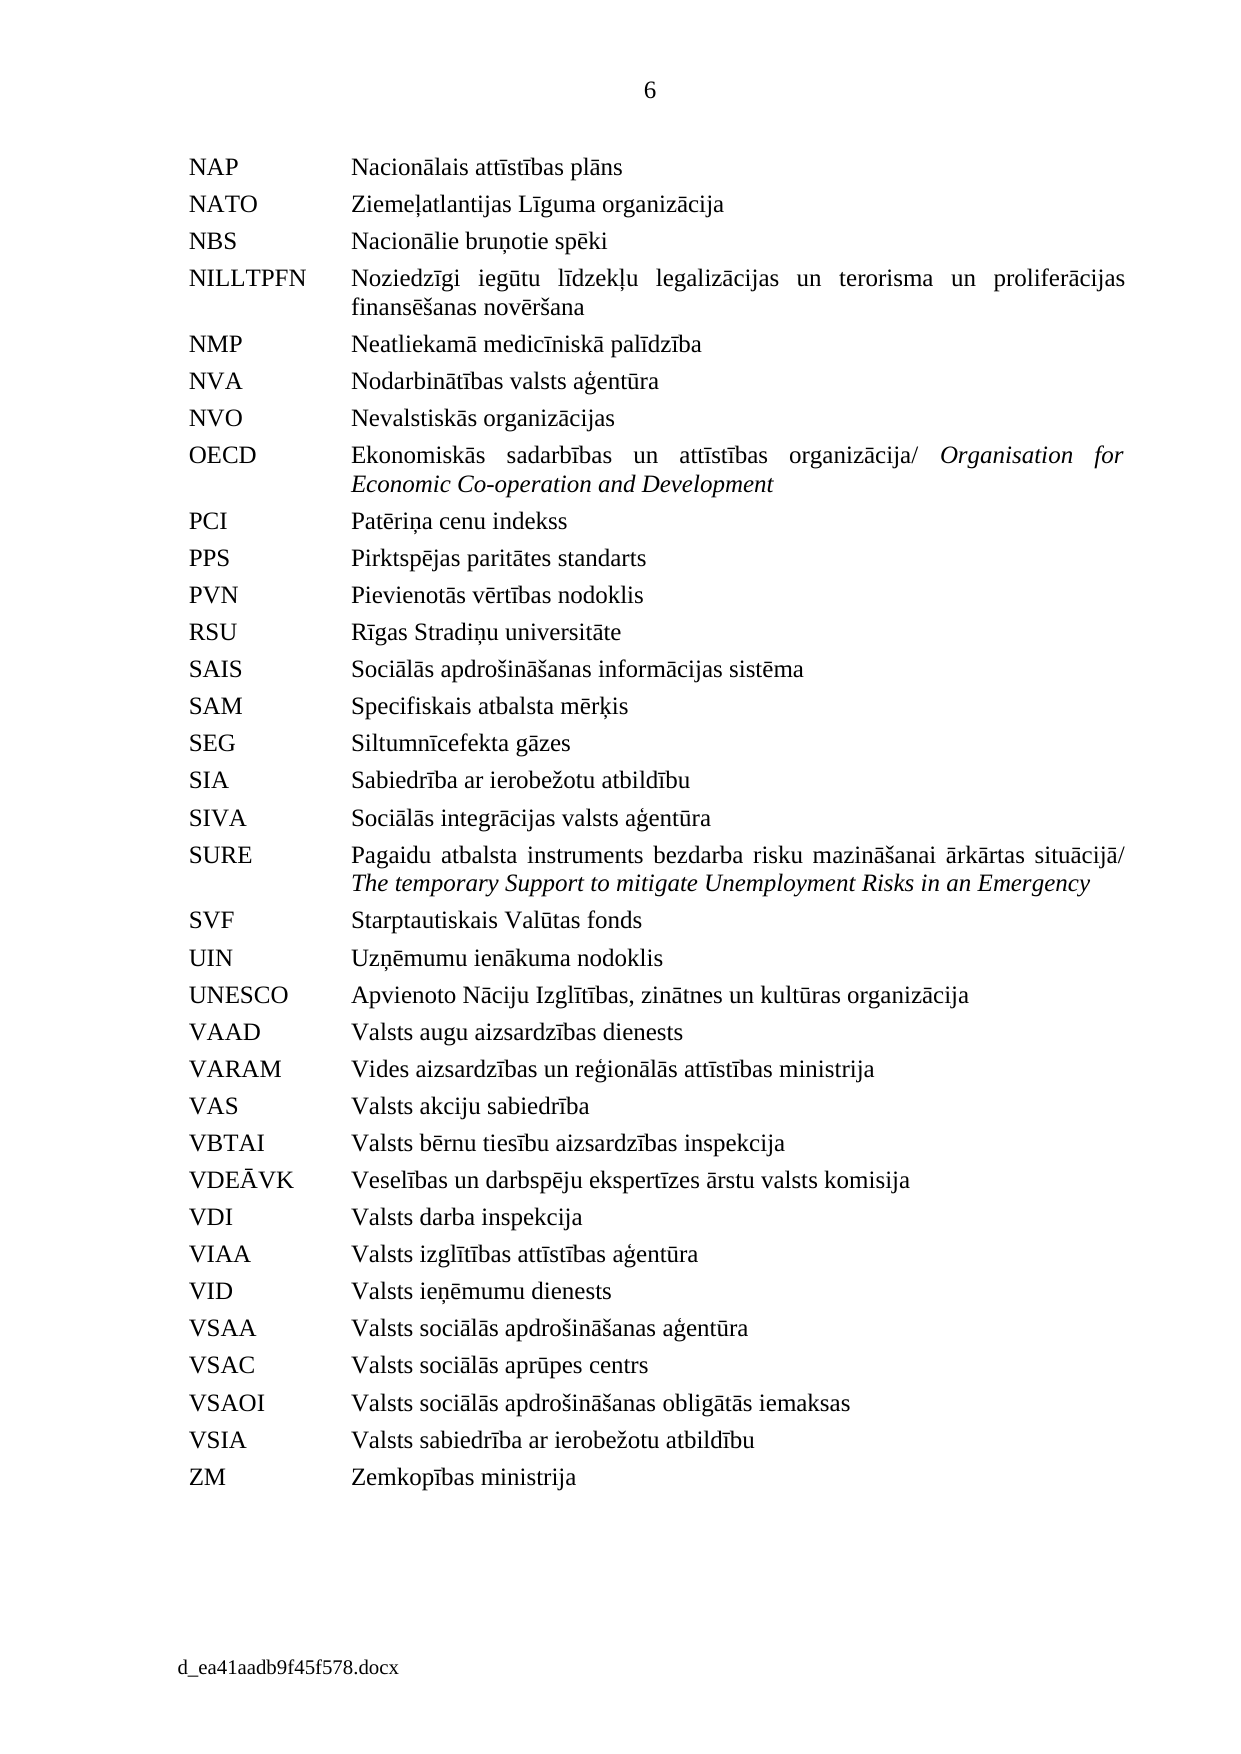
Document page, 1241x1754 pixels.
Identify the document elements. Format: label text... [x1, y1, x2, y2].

table_cell VAAD [177, 1013, 339, 1050]
table_cell ZM [177, 1458, 339, 1495]
table_cell Ekonomiskās sadarbības un attīstības organizācija/ Organisation for Economic Co-operation and Development [340, 436, 1137, 502]
table_cell Pievienotās vērtības nodoklis [340, 576, 1137, 613]
table_cell Apvienoto Nāciju Izglītības, zinātnes un kultūras organizācija [340, 976, 1137, 1013]
table_cell RSU [177, 613, 339, 650]
table_cell VAS [177, 1087, 339, 1124]
table_cell SURE [177, 836, 339, 901]
table_cell VBTAI [177, 1124, 339, 1161]
table_cell VSIA [177, 1421, 339, 1458]
table_cell Nacionālais attīstības plāns [340, 148, 1137, 185]
table_cell PCI [177, 502, 339, 539]
table_cell VSAC [177, 1346, 339, 1383]
table_cell Noziedzīgi iegūtu līdzekļu legalizācijas un terorisma un proliferācijas finansēšanas novēršana [340, 259, 1137, 325]
table_cell Sociālās integrācijas valsts aģentūra [340, 799, 1137, 836]
table_cell Neatliekamā medicīniskā palīdzība [340, 325, 1137, 362]
table_cell Pagaidu atbalsta instruments bezdarba risku mazināšanai ārkārtas situācijā/ The temporary Support to mitigate Unemployment Risks in an Emergency [340, 836, 1137, 901]
table_cell SIVA [177, 799, 339, 836]
table_cell Pirktspējas paritātes standarts [340, 539, 1137, 576]
table_cell Ziemeļatlantijas Līguma organizācija [340, 185, 1137, 222]
table_cell Valsts darba inspekcija [340, 1198, 1137, 1235]
table_cell PPS [177, 539, 339, 576]
table_cell Valsts bērnu tiesību aizsardzības inspekcija [340, 1124, 1137, 1161]
table_cell NVA [177, 362, 339, 399]
table_cell Vides aizsardzības un reģionālās attīstības ministrija [340, 1050, 1137, 1087]
table_cell Zemkopības ministrija [340, 1458, 1137, 1495]
table_cell Veselības un darbspēju ekspertīzes ārstu valsts komisija [340, 1161, 1137, 1198]
table_cell Siltumnīcefekta gāzes [340, 724, 1137, 761]
table_cell PVN [177, 576, 339, 613]
table_cell OECD [177, 436, 339, 502]
table_cell NBS [177, 222, 339, 259]
table_cell Nevalstiskās organizācijas [340, 399, 1137, 436]
table_cell UNESCO [177, 976, 339, 1013]
table_cell VIAA [177, 1235, 339, 1272]
table_cell Uzņēmumu ienākuma nodoklis [340, 939, 1137, 976]
table_cell VID [177, 1272, 339, 1309]
table_cell Valsts sociālās apdrošināšanas aģentūra [340, 1309, 1137, 1346]
table_cell Valsts augu aizsardzības dienests [340, 1013, 1137, 1050]
table_cell VSAA [177, 1309, 339, 1346]
table_cell UIN [177, 939, 339, 976]
table_cell Nacionālie bruņotie spēki [340, 222, 1137, 259]
table_cell Valsts akciju sabiedrība [340, 1087, 1137, 1124]
table_cell Sabiedrība ar ierobežotu atbildību [340, 761, 1137, 798]
table_cell NATO [177, 185, 339, 222]
table_cell Nodarbinātības valsts aģentūra [340, 362, 1137, 399]
table_cell Sociālās apdrošināšanas informācijas sistēma [340, 650, 1137, 687]
table_cell Valsts izglītības attīstības aģentūra [340, 1235, 1137, 1272]
table_cell SAM [177, 687, 339, 724]
table_cell Valsts sociālās apdrošināšanas obligātās iemaksas [340, 1384, 1137, 1421]
table_cell SAIS [177, 650, 339, 687]
table_cell SVF [177, 901, 339, 938]
table_cell Starptautiskais Valūtas fonds [340, 901, 1137, 938]
table_cell SEG [177, 724, 339, 761]
table_cell NVO [177, 399, 339, 436]
table_cell VARAM [177, 1050, 339, 1087]
table_cell VDI [177, 1198, 339, 1235]
table_cell VDEĀVK [177, 1161, 339, 1198]
table_cell Valsts sabiedrība ar ierobežotu atbildību [340, 1421, 1137, 1458]
table_cell SIA [177, 761, 339, 798]
table_cell NMP [177, 325, 339, 362]
table_cell NILLTPFN [177, 259, 339, 325]
table_cell NAP [177, 148, 339, 185]
table_cell Patēriņa cenu indekss [340, 502, 1137, 539]
table_cell Valsts ieņēmumu dienests [340, 1272, 1137, 1309]
table_cell VSAOI [177, 1384, 339, 1421]
table_cell Valsts sociālās aprūpes centrs [340, 1346, 1137, 1383]
table_cell Specifiskais atbalsta mērķis [340, 687, 1137, 724]
table_cell Rīgas Stradiņu universitāte [340, 613, 1137, 650]
